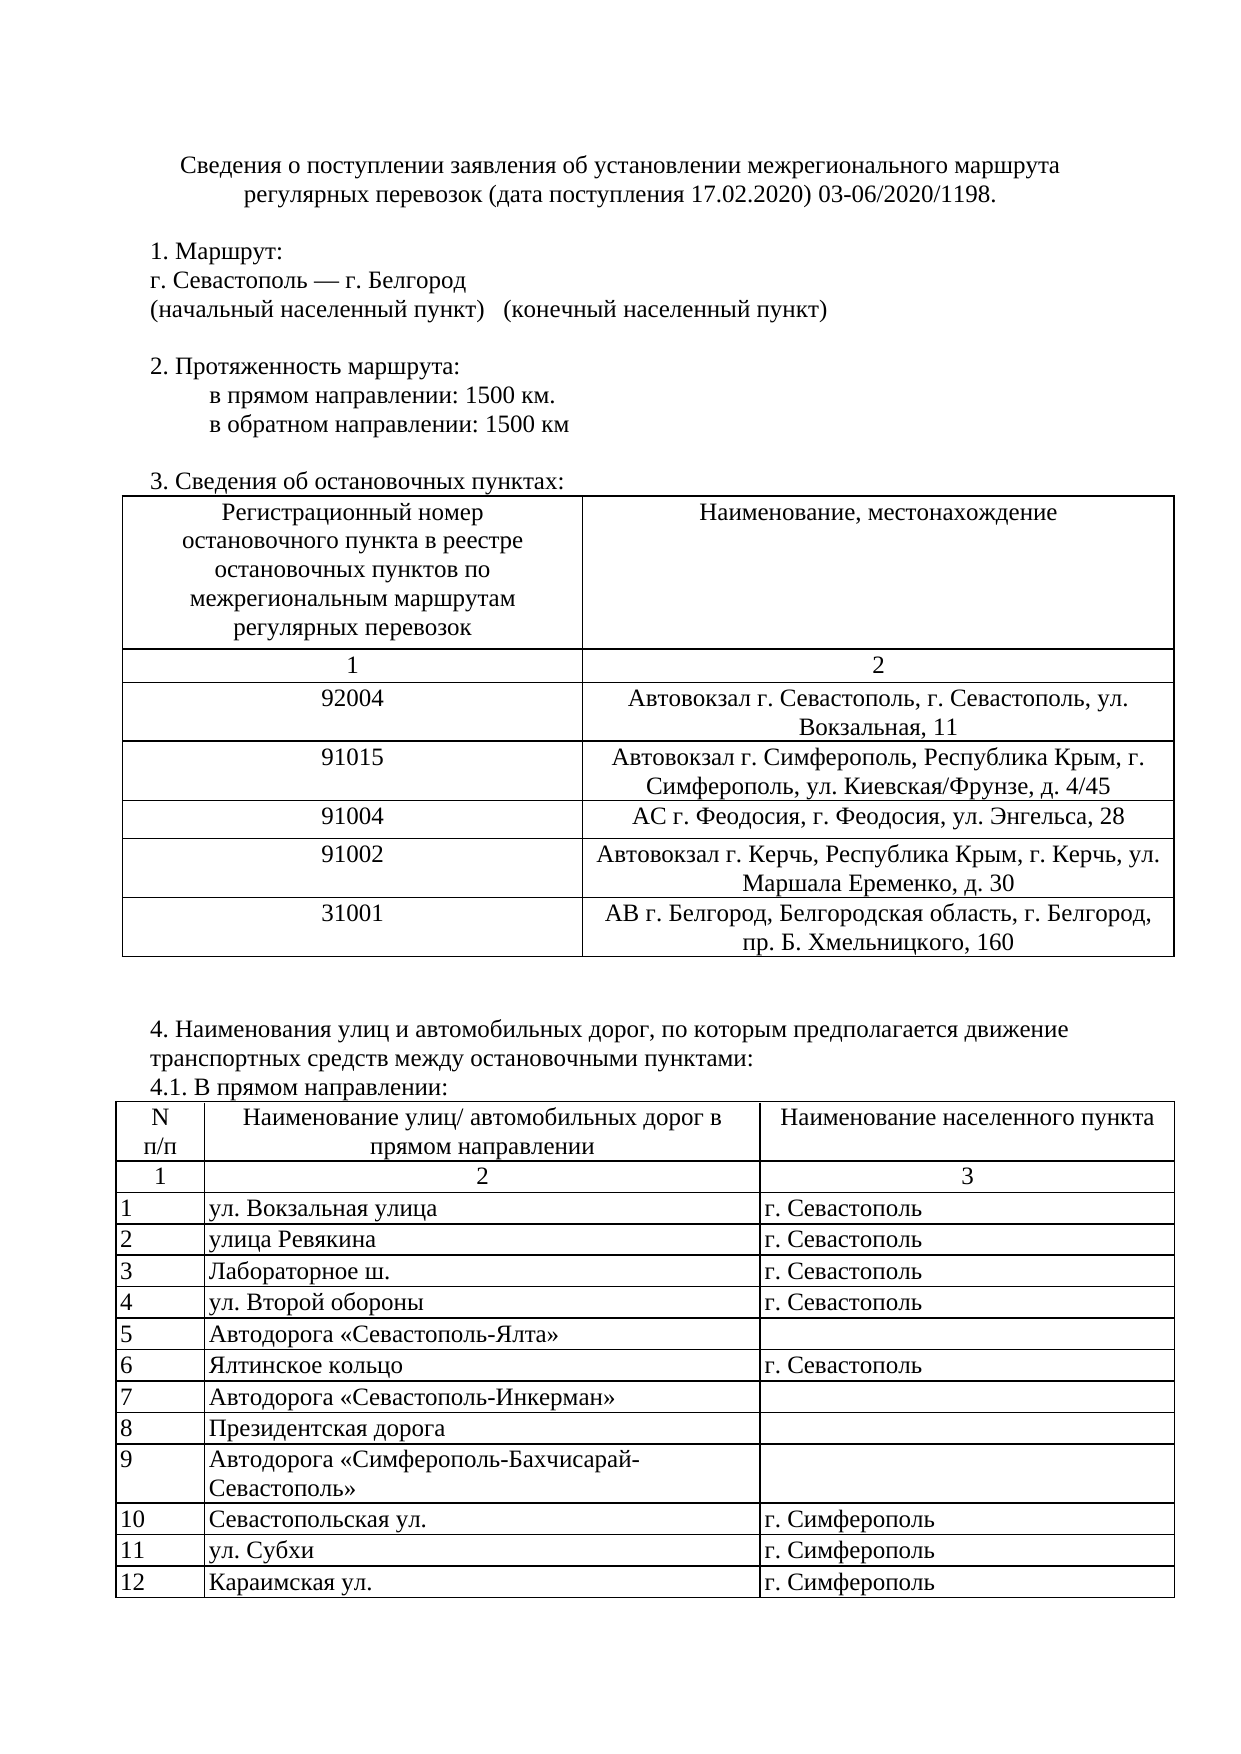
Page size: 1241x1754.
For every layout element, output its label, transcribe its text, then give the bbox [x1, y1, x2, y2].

table_cell [761, 1382, 1174, 1412]
text 4.1. В прямом направлении: [150, 1072, 1090, 1101]
table_cell улица Ревякина [205, 1225, 759, 1254]
table_cell Автодорога «Симферополь-Бахчисарай-Севастополь» [205, 1445, 759, 1502]
table_header Регистрационный номер остановочного пункта в реестре остановочных пунктов по межрегиональным маршрутам регулярных перевозок [123, 497, 582, 648]
text г. Севастополь — г. Белгород [150, 265, 1090, 294]
table_cell г. Севастополь [761, 1287, 1174, 1317]
table_cell Автовокзал г. Симферополь, Республика Крым, г. Симферополь, ул. Киевская/Фрунзе, д. 4/45 [583, 742, 1173, 799]
table_cell 2 [117, 1225, 204, 1254]
table_cell 7 [117, 1382, 204, 1412]
table_header Наименование, местонахождение [583, 497, 1173, 648]
table_cell АС г. Феодосия, г. Феодосия, ул. Энгельса, 28 [583, 801, 1173, 837]
table_cell [761, 1413, 1174, 1443]
table_cell 8 [117, 1413, 204, 1443]
text в обратном направлении: 1500 км [150, 409, 1090, 437]
table_header N п/п [117, 1102, 204, 1160]
table_cell [761, 1445, 1174, 1502]
table_cell 92004 [123, 683, 582, 740]
table_cell АВ г. Белгород, Белгородская область, г. Белгород, пр. Б. Хмельницкого, 160 [583, 898, 1173, 956]
table_cell ул. Второй обороны [205, 1287, 759, 1317]
table_cell г. Севастополь [761, 1225, 1174, 1254]
table_cell Автовокзал г. Севастополь, г. Севастополь, ул. Вокзальная, 11 [583, 683, 1173, 740]
table_cell г. Симферополь [761, 1535, 1174, 1565]
table_cell 91002 [123, 839, 582, 896]
table_cell Автовокзал г. Керчь, Республика Крым, г. Керчь, ул. Маршала Еременко, д. 30 [583, 839, 1173, 896]
table_cell Автодорога «Севастополь-Ялта» [205, 1319, 759, 1349]
table_cell Севастопольская ул. [205, 1504, 759, 1533]
table_cell 1 [117, 1193, 204, 1223]
table_cell 11 [117, 1535, 204, 1565]
table_cell г. Севастополь [761, 1256, 1174, 1286]
table_cell 10 [117, 1504, 204, 1533]
text в прямом направлении: 1500 км. [150, 380, 1090, 409]
text 4. Наименования улиц и автомобильных дорог, по которым предполагается движение транспортных средств между остановочными пунктами: [150, 1014, 1090, 1072]
table_cell Лабораторное ш. [205, 1256, 759, 1286]
table_cell 5 [117, 1319, 204, 1349]
table_cell 2 [205, 1162, 759, 1191]
table_cell 91004 [123, 801, 582, 837]
table_cell г. Симферополь [761, 1504, 1174, 1533]
table_cell Президентская дорога [205, 1413, 759, 1443]
text 3. Сведения об остановочных пунктах: [150, 466, 1090, 495]
table_cell г. Симферополь [761, 1567, 1174, 1596]
table_cell 1 [117, 1162, 204, 1191]
text Сведения о поступлении заявления об установлении межрегионального маршрута регулярных перевозок (дата поступления 17.02.2020) 03-06/2020/1198. [150, 150, 1090, 207]
table_cell 3 [117, 1256, 204, 1286]
table_cell г. Севастополь [761, 1193, 1174, 1223]
table_cell 91015 [123, 742, 582, 799]
text (начальный населенный пункт) (конечный населенный пункт) [150, 294, 1090, 322]
table_cell 31001 [123, 898, 582, 956]
table_header Наименование населенного пункта [761, 1102, 1174, 1160]
table_cell Ялтинское кольцо [205, 1350, 759, 1380]
table_cell 2 [583, 650, 1173, 681]
table_cell Автодорога «Севастополь-Инкерман» [205, 1382, 759, 1412]
table_cell 1 [123, 650, 582, 681]
text 2. Протяженность маршрута: [150, 351, 1090, 380]
table_cell г. Севастополь [761, 1350, 1174, 1380]
table_cell 3 [761, 1162, 1174, 1191]
table_cell [761, 1319, 1174, 1349]
table_cell 4 [117, 1287, 204, 1317]
table_cell Караимская ул. [205, 1567, 759, 1596]
table_cell ул. Вокзальная улица [205, 1193, 759, 1223]
table_cell 6 [117, 1350, 204, 1380]
table_cell ул. Субхи [205, 1535, 759, 1565]
table_cell 9 [117, 1445, 204, 1502]
text 1. Маршрут: [150, 236, 1090, 265]
table_header Наименование улиц/ автомобильных дорог в прямом направлении [205, 1102, 760, 1160]
table_cell 12 [117, 1567, 204, 1596]
